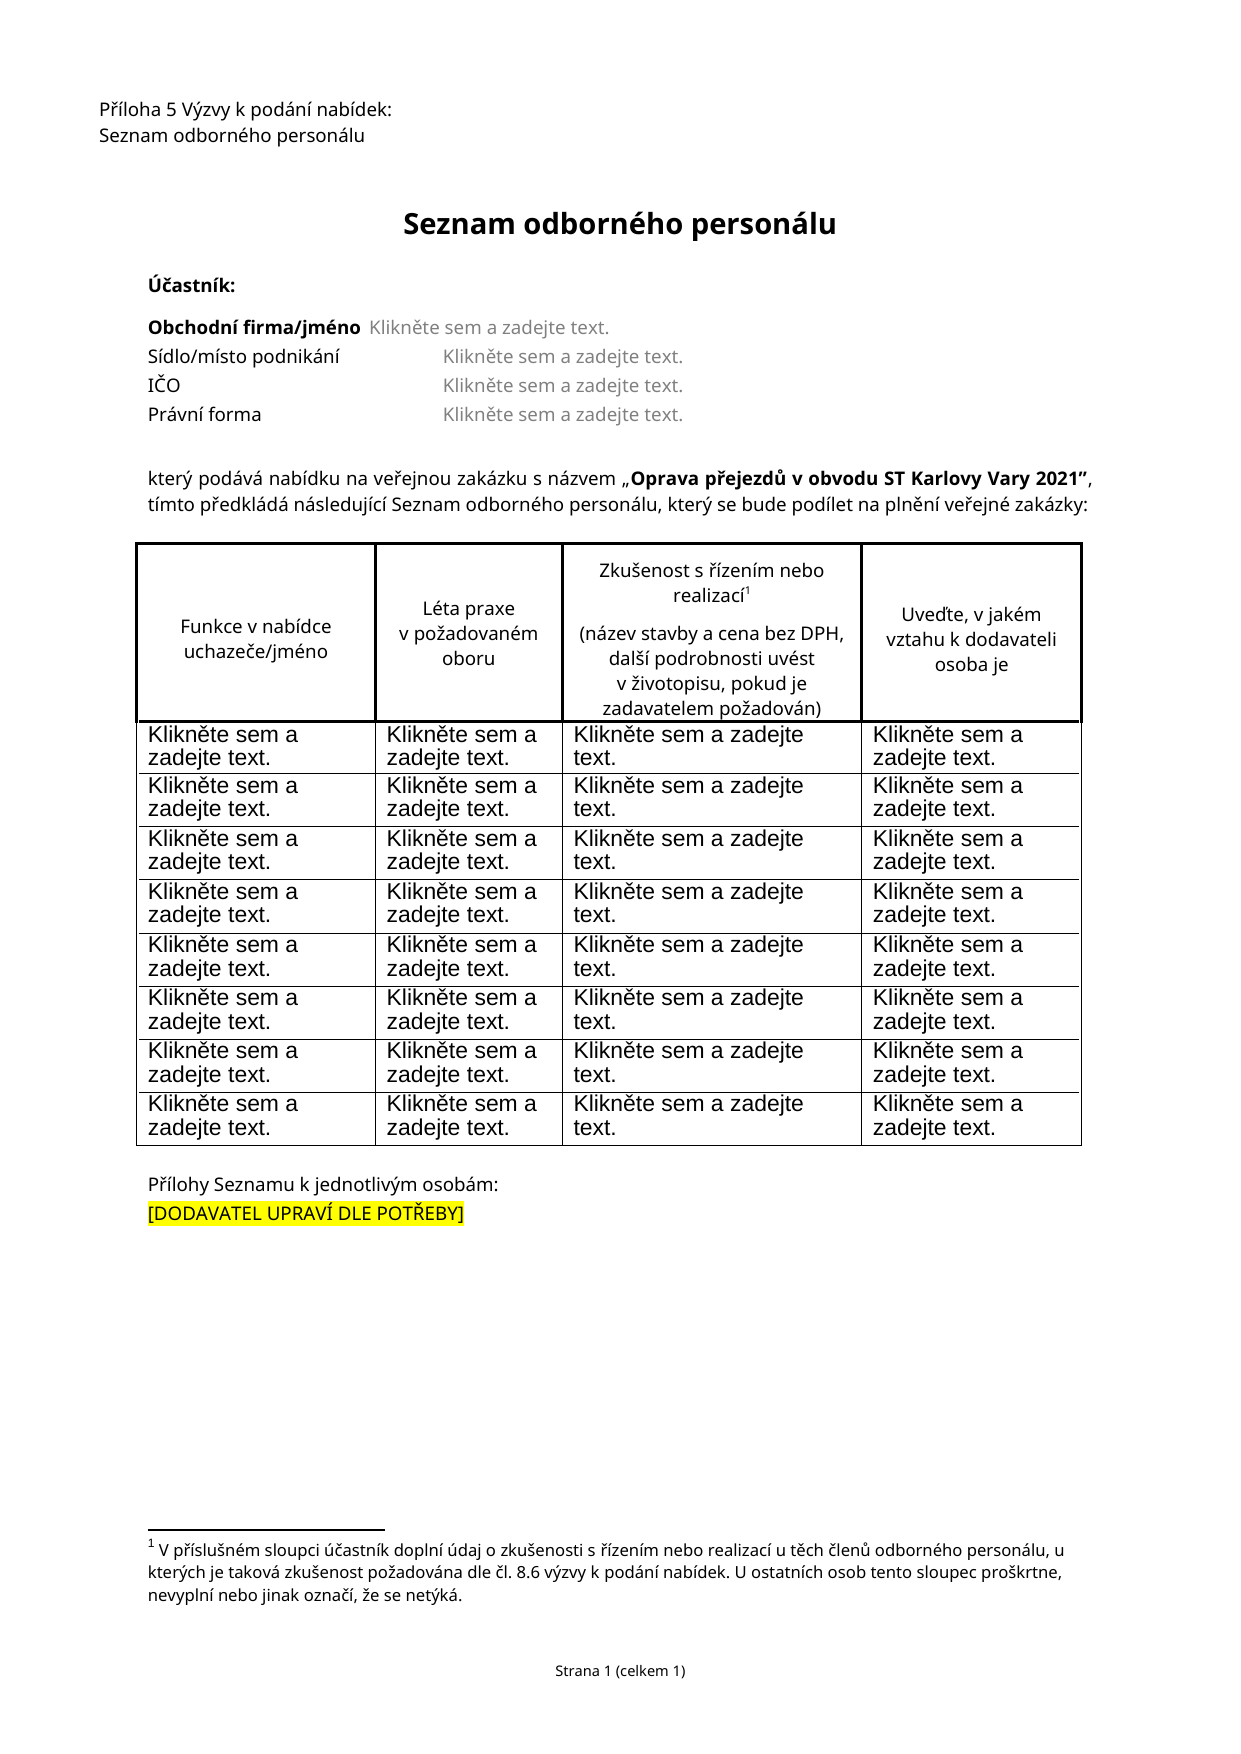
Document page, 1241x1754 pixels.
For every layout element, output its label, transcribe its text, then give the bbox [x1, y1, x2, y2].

table_header Léta praxe v požadovaném oboru [377, 545, 561, 720]
table_header Uveďte, v jakém vztahu k dodavateli osoba je [863, 545, 1080, 720]
text Přílohy Seznamu k jednotlivým osobám: [148, 1172, 1093, 1197]
title Seznam odborného personálu [148, 203, 1093, 243]
text IČO [148, 369, 1093, 398]
text Sídlo/místo podnikání [148, 340, 1093, 369]
table_header Zkušenost s řízením nebo realizací (název stavby a cena bez DPH, další podrobnosti uvést v životopisu, pokud je zadavatelem požadován) [564, 545, 860, 720]
text Účastník: [148, 268, 1093, 299]
table_header Funkce v nabídce uchazeče/jméno [138, 545, 374, 720]
text který podává nabídku na veřejnou zakázku s názvem „Oprava přejezdů v obvodu ST Karlovy Vary 2021”, tímto předkládá následující Seznam odborného personálu, který se bude podílet na plnění veřejné zakázky: [148, 465, 1093, 516]
text Obchodní firma/jméno [148, 311, 1093, 340]
text Právní forma [148, 398, 1093, 427]
text [DODAVATEL UPRAVÍ DLE POTŘEBY] [148, 1197, 1092, 1226]
